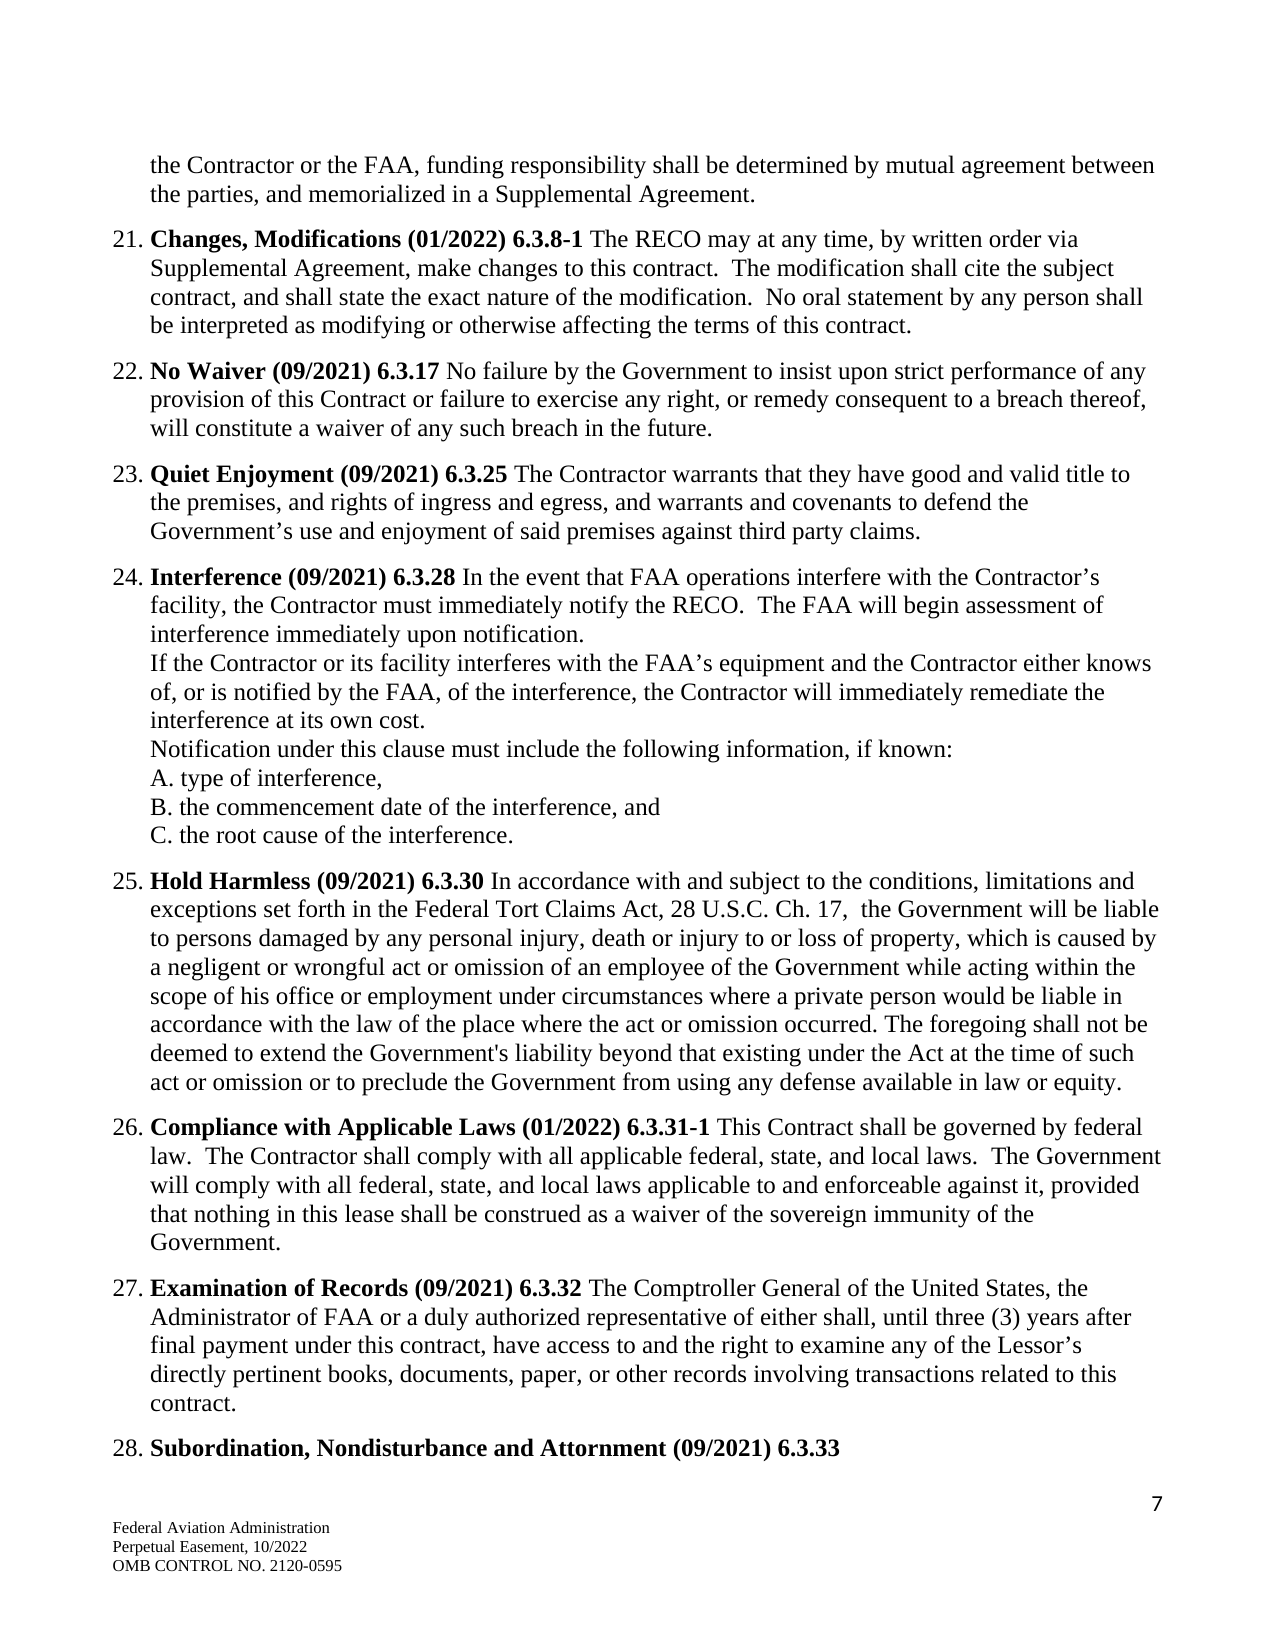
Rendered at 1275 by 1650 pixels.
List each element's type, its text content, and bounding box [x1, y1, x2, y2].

list Hold Harmless (09/2021) 6.3.30 Insert in all real estate contracts. In accordance with and subject to the conditions, limitations and exceptions set forth in the Federal Tort Claims Act, 28 U.S.C. Ch. 17, the Government will be liable to persons damaged by any personal injury, death or injury to or loss of property, which is caused by a negligent or wrongful act or omission of an employee of the Government while acting within the scope of his office or employment under circumstances where a private person would be liable in accordance with the law of the place where the act or omission occurred. The foregoing shall not be deemed to extend the Government's liability beyond that existing under the Act at the time of such act or omission or to preclude the Government from using any defense available in law or equity. [112, 866, 1162, 1096]
list Compliance with Applicable Laws (01/2022) 6.3.31-1 Insert in all land leases, MOAs, easements, and outgrant. This Contract shall be governed by federal law. The Contractor shall comply with all applicable federal, state, and local laws. The Government will comply with all federal, state, and local laws applicable to and enforceable against it, provided that nothing in this lease shall be construed as a waiver of the sovereign immunity of the Government. [112, 1112, 1162, 1256]
list Examination of Records (09/2021) 6.3.32 Insert in all real estate contracts where the FAA pays consideration. The Comptroller General of the United States, the Administrator of FAA or a duly authorized representative of either shall, until three (3) years after final payment under this contract, have access to and the right to examine any of the Lessor’s directly pertinent books, documents, paper, or other records involving transactions related to this contract. [112, 1273, 1162, 1417]
list Subordination, Nondisturbance and Attornment (09/2021) 6.3.33 Insert in all real estate contracts where the FAA pays consideration. [112, 1433, 1162, 1462]
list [112, 150, 1162, 207]
list Changes, Modifications (01/2022) 6.3.8-1 Insert in all outgrants, easements, and MOAs. The RECO may at any time, by written order via Supplemental Agreement, make changes to this contract. The modification shall cite the subject contract, and shall state the exact nature of the modification. No oral statement by any person shall be interpreted as modifying or otherwise affecting the terms of this contract. [112, 224, 1162, 339]
list Quiet Enjoyment (09/2021) 6.3.25 Insert in all real estate contracts except outgrants. The Contractor warrants that they have good and valid title to the premises, and rights of ingress and egress, and warrants and covenants to defend the Government’s use and enjoyment of said premises against third party claims. [112, 459, 1162, 545]
list No Waiver (09/2021) 6.3.17 Insert in all real estate contracts. No failure by the Government to insist upon strict performance of any provision of this Contract or failure to exercise any right, or remedy consequent to a breach thereof, will constitute a waiver of any such breach in the future. [112, 356, 1162, 442]
list Interference (09/2021) 6.3.28 Insert in all real estate contracts except outgrants, on-airport land leases, and MOAs. In the event that FAA operations interfere with the Contractor’s facility, the Contractor must immediately notify the RECO. The FAA will begin assessment of interference immediately upon notification. If the Contractor or its facility interferes with the FAA’s equipment and the Contractor either knows of, or is notified by the FAA, of the interference, the Contractor will immediately remediate the interference at its own cost. Notification under this clause must include the following information, if known: A. type of interference, B. the commencement date of the interference, and C. the root cause of the interference. [112, 562, 1162, 849]
